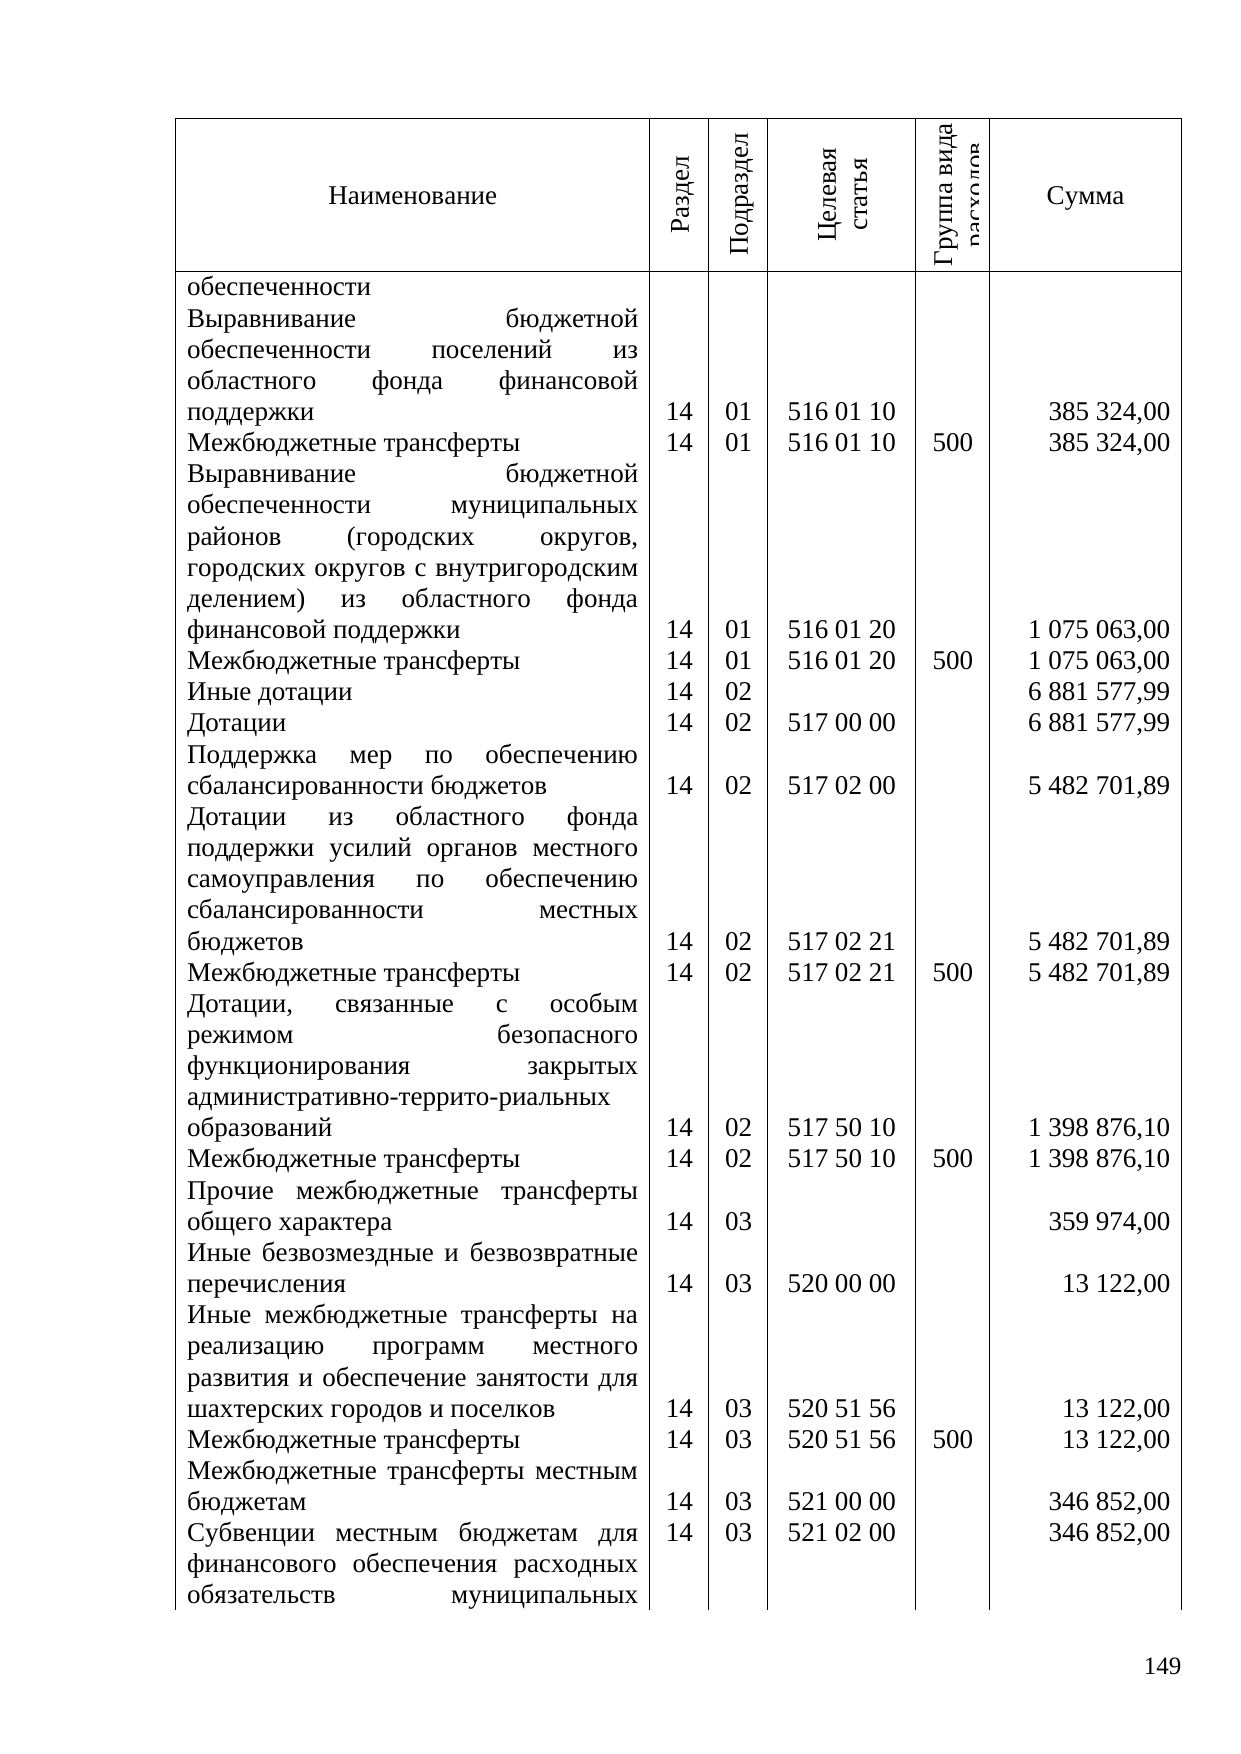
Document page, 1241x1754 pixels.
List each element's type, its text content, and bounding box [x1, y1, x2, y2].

table_header Наименование [176, 119, 649, 271]
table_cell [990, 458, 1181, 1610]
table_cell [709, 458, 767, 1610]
table_header Раздел [650, 119, 708, 271]
table_header Подраздел [709, 119, 767, 271]
table_header Группа вида расходов [916, 119, 989, 271]
table_header Целевая статья [768, 119, 915, 271]
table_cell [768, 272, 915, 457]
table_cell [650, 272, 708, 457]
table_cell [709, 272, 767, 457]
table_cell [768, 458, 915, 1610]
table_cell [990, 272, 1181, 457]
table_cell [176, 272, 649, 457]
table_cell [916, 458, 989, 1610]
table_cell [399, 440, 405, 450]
table_header Сумма [990, 119, 1181, 271]
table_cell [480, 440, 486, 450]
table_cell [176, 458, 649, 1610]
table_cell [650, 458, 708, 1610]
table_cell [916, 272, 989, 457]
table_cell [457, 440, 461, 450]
